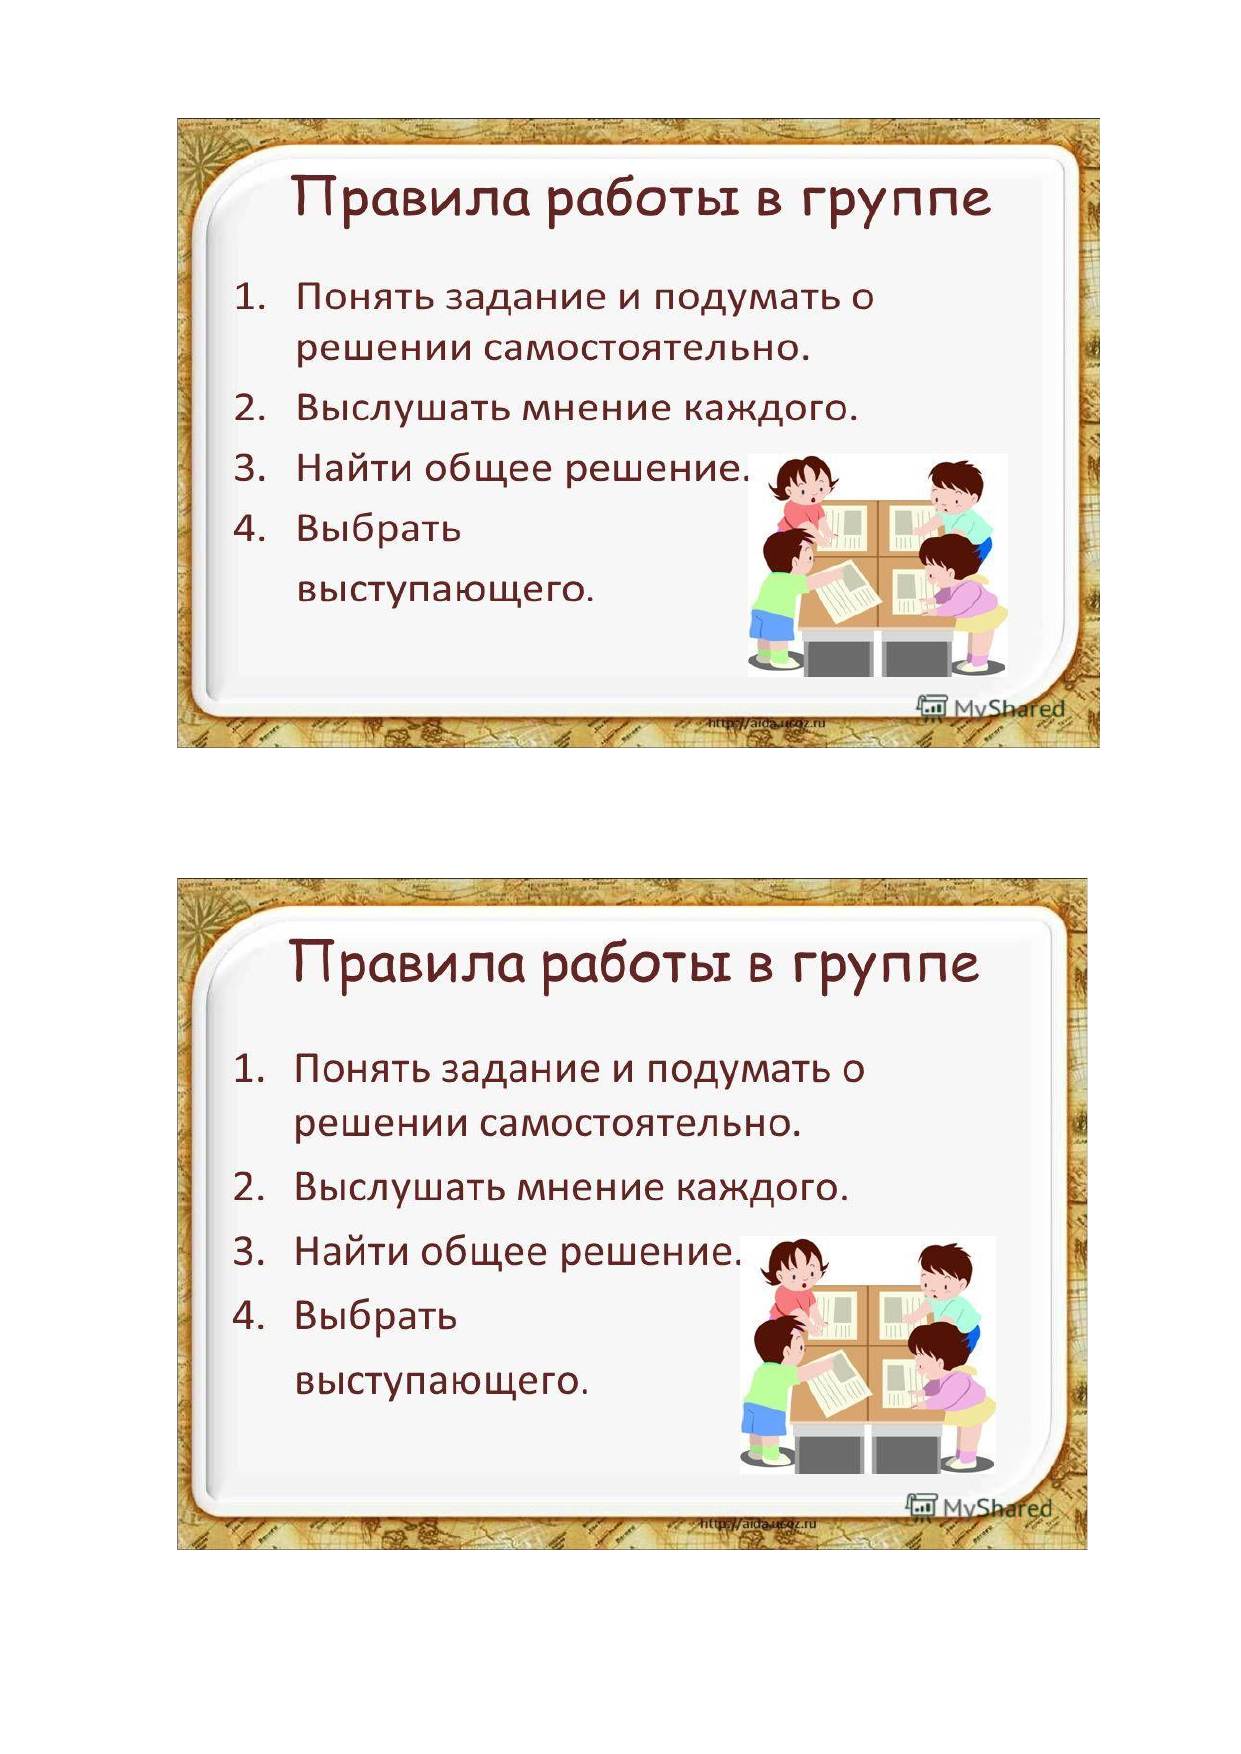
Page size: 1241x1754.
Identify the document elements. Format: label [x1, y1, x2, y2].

picture [177, 878, 1088, 1550]
picture [177, 118, 1100, 748]
